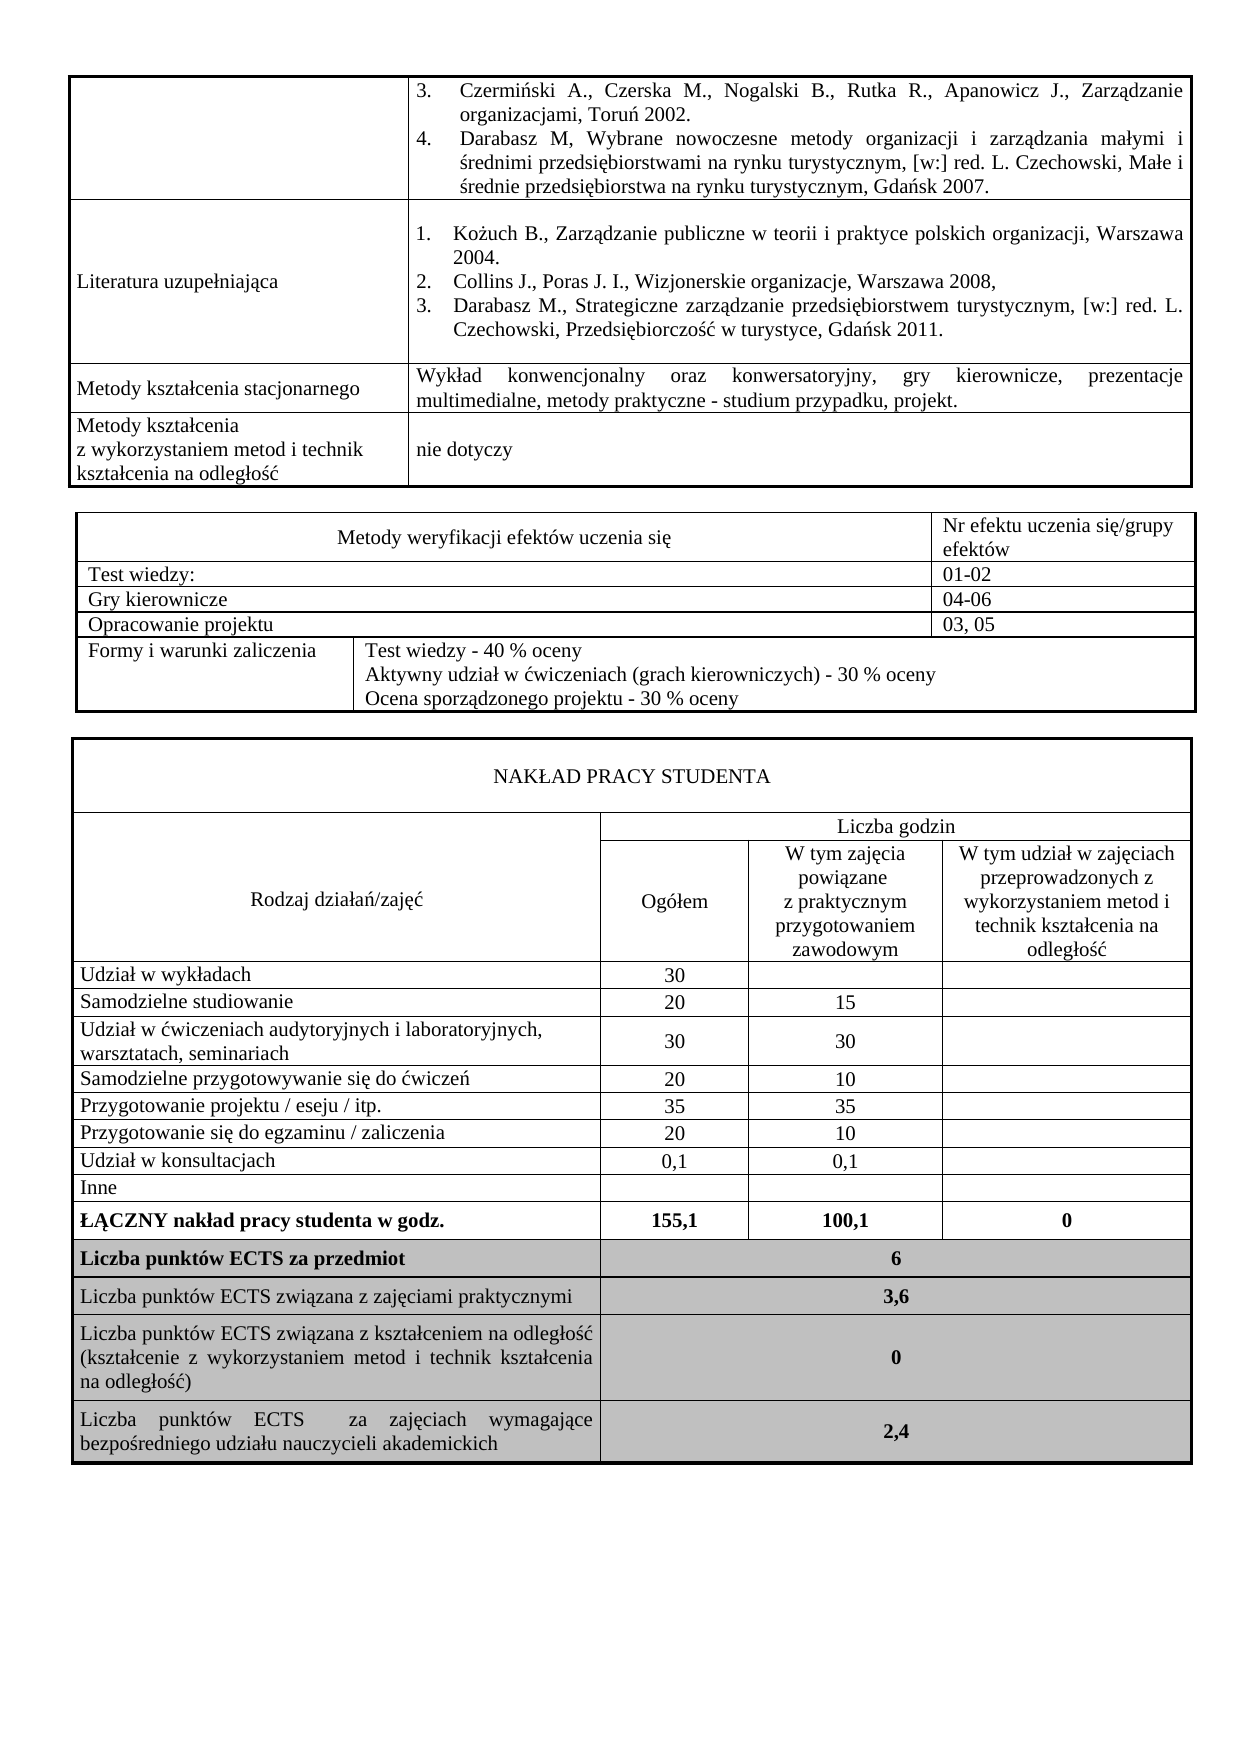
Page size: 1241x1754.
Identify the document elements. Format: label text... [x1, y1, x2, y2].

table_cell 0,1 [601, 1148, 748, 1174]
table_cell 30 [601, 1017, 748, 1065]
table_cell 20 [601, 1066, 748, 1092]
table_cell [943, 962, 1190, 988]
table_cell 155,1 [601, 1202, 748, 1239]
table_cell Test wiedzy - 40 % oceny Aktywny udział w ćwiczeniach (grach kierowniczych) - 30 % oceny Ocena sporządzonego projektu - 30 % oceny [354, 638, 1194, 710]
table_cell [749, 1175, 942, 1201]
table_cell 35 [749, 1093, 942, 1119]
table_cell 04-06 [932, 587, 1194, 611]
table_header Nr efektu uczenia się/grupy efektów [932, 513, 1194, 561]
table_cell Literatura uzupełniająca [71, 200, 408, 362]
table_cell 20 [601, 1120, 748, 1147]
table_cell [601, 1175, 748, 1201]
table_cell ŁĄCZNY nakład pracy studenta w godz. [74, 1202, 600, 1239]
table_cell Liczba punktów ECTS za przedmiot [74, 1240, 600, 1276]
table_cell Metody kształcenia z wykorzystaniem metod i technik kształcenia na odległość [71, 413, 408, 485]
table_cell Udział w ćwiczeniach audytoryjnych i laboratoryjnych, warsztatach, seminariach [74, 1017, 600, 1065]
table_cell Samodzielne przygotowywanie się do ćwiczeń [74, 1066, 600, 1092]
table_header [409, 78, 1190, 198]
table_cell Udział w wykładach [74, 962, 600, 988]
table_cell [943, 1093, 1190, 1119]
table_cell Metody kształcenia stacjonarnego [71, 364, 408, 412]
table_cell Wykład konwencjonalny oraz konwersatoryjny, gry kierownicze, prezentacje multimedialne, metody praktyczne - studium przypadku, projekt. [409, 364, 1190, 412]
table_cell Gry kierownicze [78, 587, 931, 611]
table_cell Rodzaj działań/zajęć [74, 813, 600, 961]
table_cell Przygotowanie projektu / eseju / itp. [74, 1093, 600, 1119]
table_cell [943, 1175, 1190, 1201]
table_cell 15 [749, 989, 942, 1016]
table_cell Udział w konsultacjach [74, 1148, 600, 1174]
table_cell 01-02 [932, 562, 1194, 586]
table_cell [943, 1066, 1190, 1092]
table_cell 0 [943, 1202, 1190, 1239]
table_cell 30 [749, 1017, 942, 1065]
table_cell W tym udział w zajęciach przeprowadzonych z wykorzystaniem metod i technik kształcenia na odległość [943, 841, 1190, 961]
table_header NAKŁAD PRACY STUDENTA [74, 740, 1190, 812]
table_cell Liczba punktów ECTS związana z zajęciami praktycznymi [74, 1278, 600, 1314]
table_cell nie dotyczy [409, 413, 1190, 485]
table_cell Opracowanie projektu [78, 613, 931, 636]
table_cell 03, 05 [932, 613, 1194, 636]
table_cell 2,4 [601, 1401, 1190, 1461]
table_cell W tym zajęcia powiązane z praktycznym przygotowaniem zawodowym [749, 841, 942, 961]
table_cell Kożuch B., Zarządzanie publiczne w teorii i praktyce polskich organizacji, Warszawa 2004. Collins J., Poras J. I., Wizjonerskie organizacje, Warszawa 2008, Darabasz M., Strategiczne zarządzanie przedsiębiorstwem turystycznym, [w:] red. L. Czechowski, Przedsiębiorczość w turystyce, Gdańsk 2011. [409, 200, 1190, 362]
table_cell 20 [601, 989, 748, 1016]
table_cell 3,6 [601, 1278, 1190, 1314]
table_header Metody weryfikacji efektów uczenia się [78, 513, 931, 561]
table_cell Test wiedzy: [78, 562, 931, 586]
table_cell Liczba godzin [601, 813, 1190, 839]
table_cell 35 [601, 1093, 748, 1119]
table_cell Liczba punktów ECTS za zajęciach wymagające bezpośredniego udziału nauczycieli akademickich [74, 1401, 600, 1461]
table_cell Formy i warunki zaliczenia [78, 638, 353, 710]
table_cell [943, 1120, 1190, 1147]
table_cell 30 [601, 962, 748, 988]
table_cell [943, 1017, 1190, 1065]
table_cell Inne [74, 1175, 600, 1201]
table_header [71, 78, 408, 198]
table_cell 10 [749, 1066, 942, 1092]
table_cell Ogółem [601, 841, 748, 961]
table_cell [749, 962, 942, 988]
table_cell 10 [749, 1120, 942, 1147]
table_cell 0 [601, 1315, 1190, 1400]
table_cell Przygotowanie się do egzaminu / zaliczenia [74, 1120, 600, 1147]
table_cell Liczba punktów ECTS związana z kształceniem na odległość (kształcenie z wykorzystaniem metod i technik kształcenia na odległość) [74, 1315, 600, 1400]
table_cell 100,1 [749, 1202, 942, 1239]
table_cell 0,1 [749, 1148, 942, 1174]
table_cell [943, 1148, 1190, 1174]
table_cell Samodzielne studiowanie [74, 989, 600, 1016]
table_cell 6 [601, 1240, 1190, 1276]
table_cell [943, 989, 1190, 1016]
